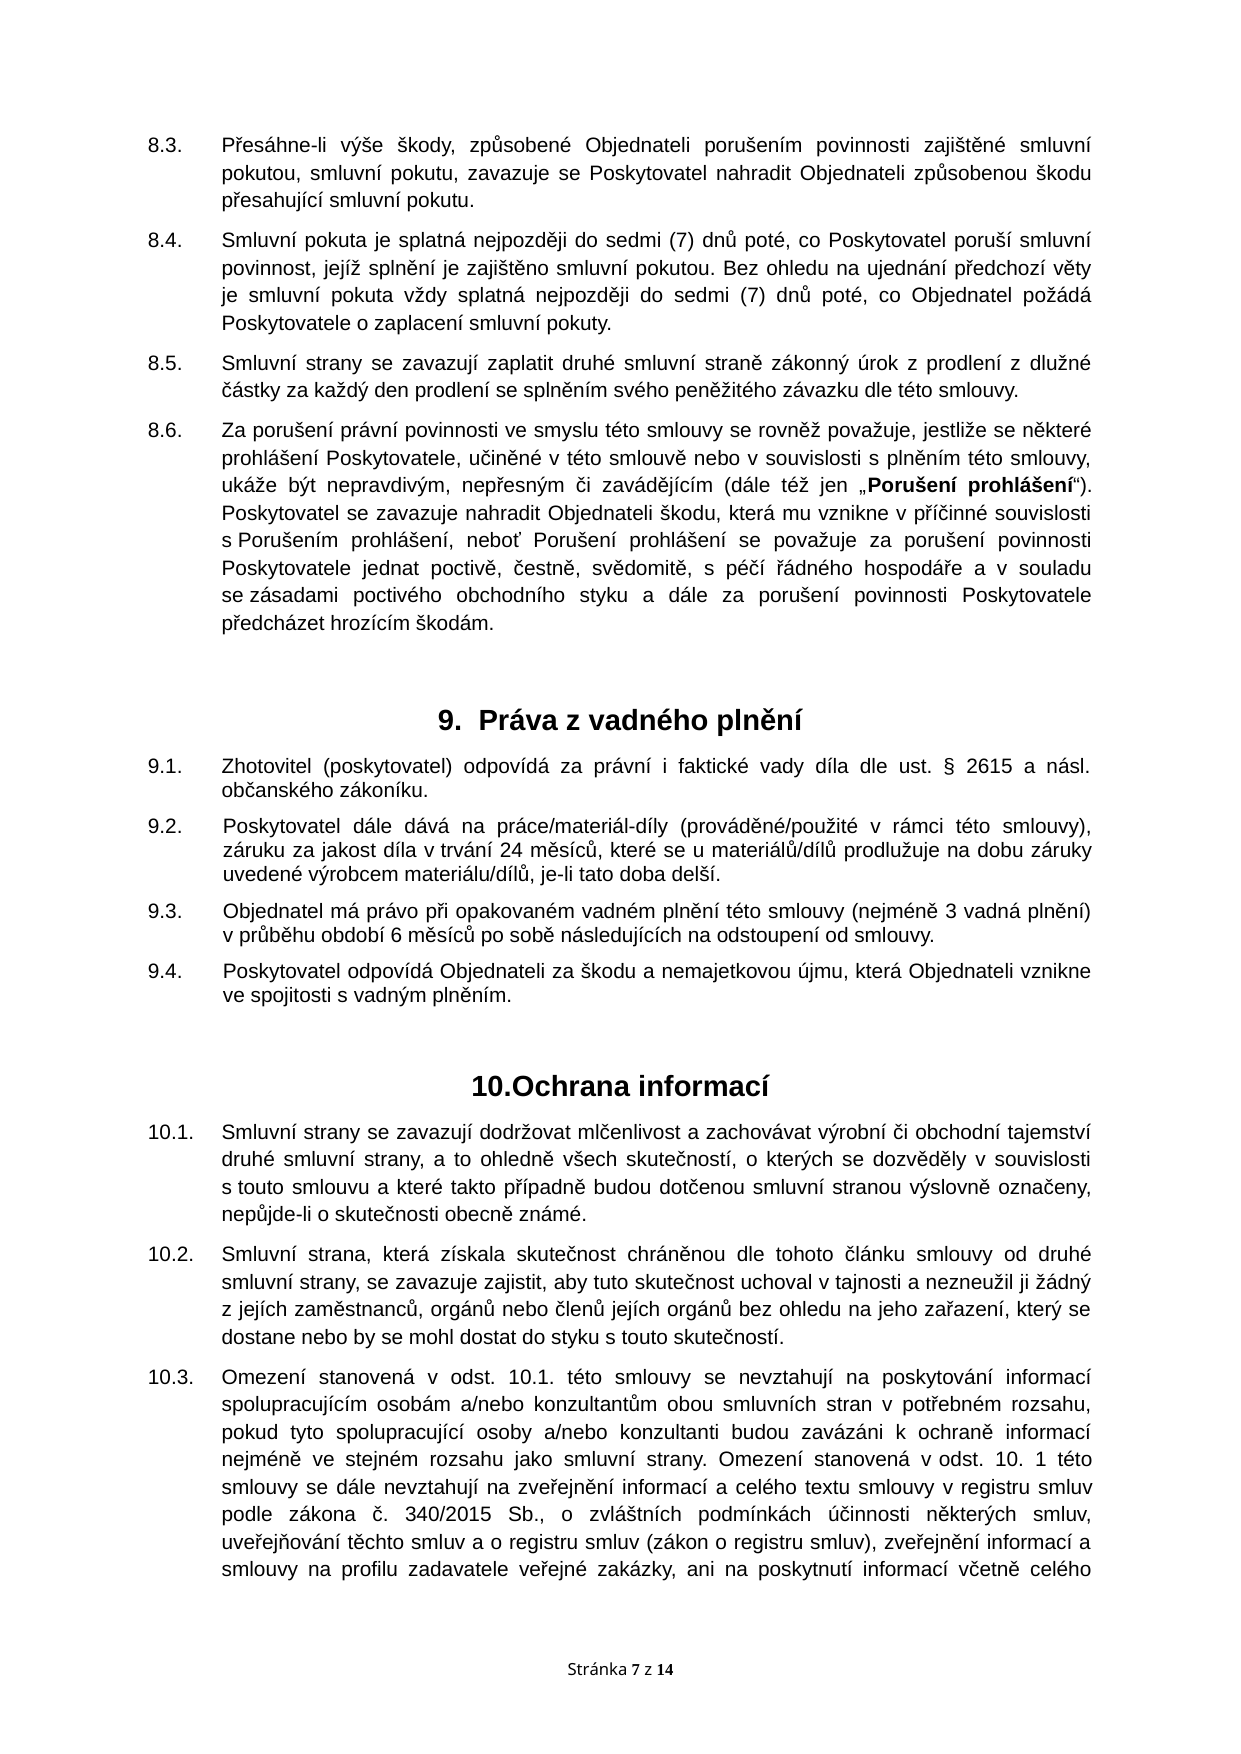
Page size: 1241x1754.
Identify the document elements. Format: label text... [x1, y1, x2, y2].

list Za porušení právní povinnosti ve smyslu této smlouvy se rovněž považuje, jestliže se některé prohlášení Poskytovatele, učiněné v této smlouvě nebo v souvislosti s plněním této smlouvy, ukáže být nepravdivým, nepřesným či zavádějícím (dále též jen „Porušení prohlášení“). Poskytovatel se zavazuje nahradit Objednateli škodu, která mu vznikne v příčinné souvislosti s Porušením prohlášení, neboť Porušení prohlášení se považuje za porušení povinnosti Poskytovatele jednat poctivě, čestně, svědomitě, s péčí řádného hospodáře a v souladu se zásadami poctivého obchodního styku a dále za porušení povinnosti Poskytovatele předcházet hrozícím škodám. [148, 418, 1093, 634]
list Ochrana informací [148, 1068, 1093, 1102]
list Poskytovatel odpovídá Objednateli za škodu a nemajetkovou újmu, která Objednateli vznikne ve spojitosti s vadným plněním. [148, 959, 1093, 1007]
list Přesáhne-li výše škody, způsobené Objednateli porušením povinnosti zajištěné smluvní pokutou, smluvní pokutu, zavazuje se Poskytovatel nahradit Objednateli způsobenou škodu přesahující smluvní pokutu. [148, 133, 1093, 212]
list Smluvní pokuta je splatná nejpozději do sedmi (7) dnů poté, co Poskytovatel poruší smluvní povinnost, jejíž splnění je zajištěno smluvní pokutou. Bez ohledu na ujednání předchozí věty je smluvní pokuta vždy splatná nejpozději do sedmi (7) dnů poté, co Objednatel požádá Poskytovatele o zaplacení smluvní pokuty. [148, 228, 1093, 334]
list Smluvní strany se zavazují dodržovat mlčenlivost a zachovávat výrobní či obchodní tajemství druhé smluvní strany, a to ohledně všech skutečností, o kterých se dozvěděly v souvislosti s touto smlouvu a které takto případně budou dotčenou smluvní stranou výslovně označeny, nepůjde-li o skutečnosti obecně známé. [148, 1119, 1093, 1226]
list Smluvní strana, která získala skutečnost chráněnou dle tohoto článku smlouvy od druhé smluvní strany, se zavazuje zajistit, aby tuto skutečnost uchoval v tajnosti a nezneužil ji žádný z jejích zaměstnanců, orgánů nebo členů jejích orgánů bez ohledu na jeho zařazení, který se dostane nebo by se mohl dostat do styku s touto skutečností. [148, 1242, 1093, 1348]
list Smluvní strany se zavazují zaplatit druhé smluvní straně zákonný úrok z prodlení z dlužné částky za každý den prodlení se splněním svého peněžitého závazku dle této smlouvy. [148, 350, 1093, 402]
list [148, 1364, 1093, 1581]
list Práva z vadného plnění [148, 703, 1093, 736]
list Objednatel má právo při opakovaném vadném plnění této smlouvy (nejméně 3 vadná plnění) v průběhu období 6 měsíců po sobě následujících na odstoupení od smlouvy. [148, 899, 1093, 947]
list Zhotovitel (poskytovatel) odpovídá za právní i faktické vady díla dle ust. § 2615 a násl. občanského zákoníku. [148, 754, 1093, 802]
list Poskytovatel dále dává na práce/materiál-díly (prováděné/použité v rámci této smlouvy), záruku za jakost díla v trvání 24 měsíců, které se u materiálů/dílů prodlužuje na dobu záruky uvedené výrobcem materiálu/dílů, je-li tato doba delší. [148, 814, 1093, 886]
